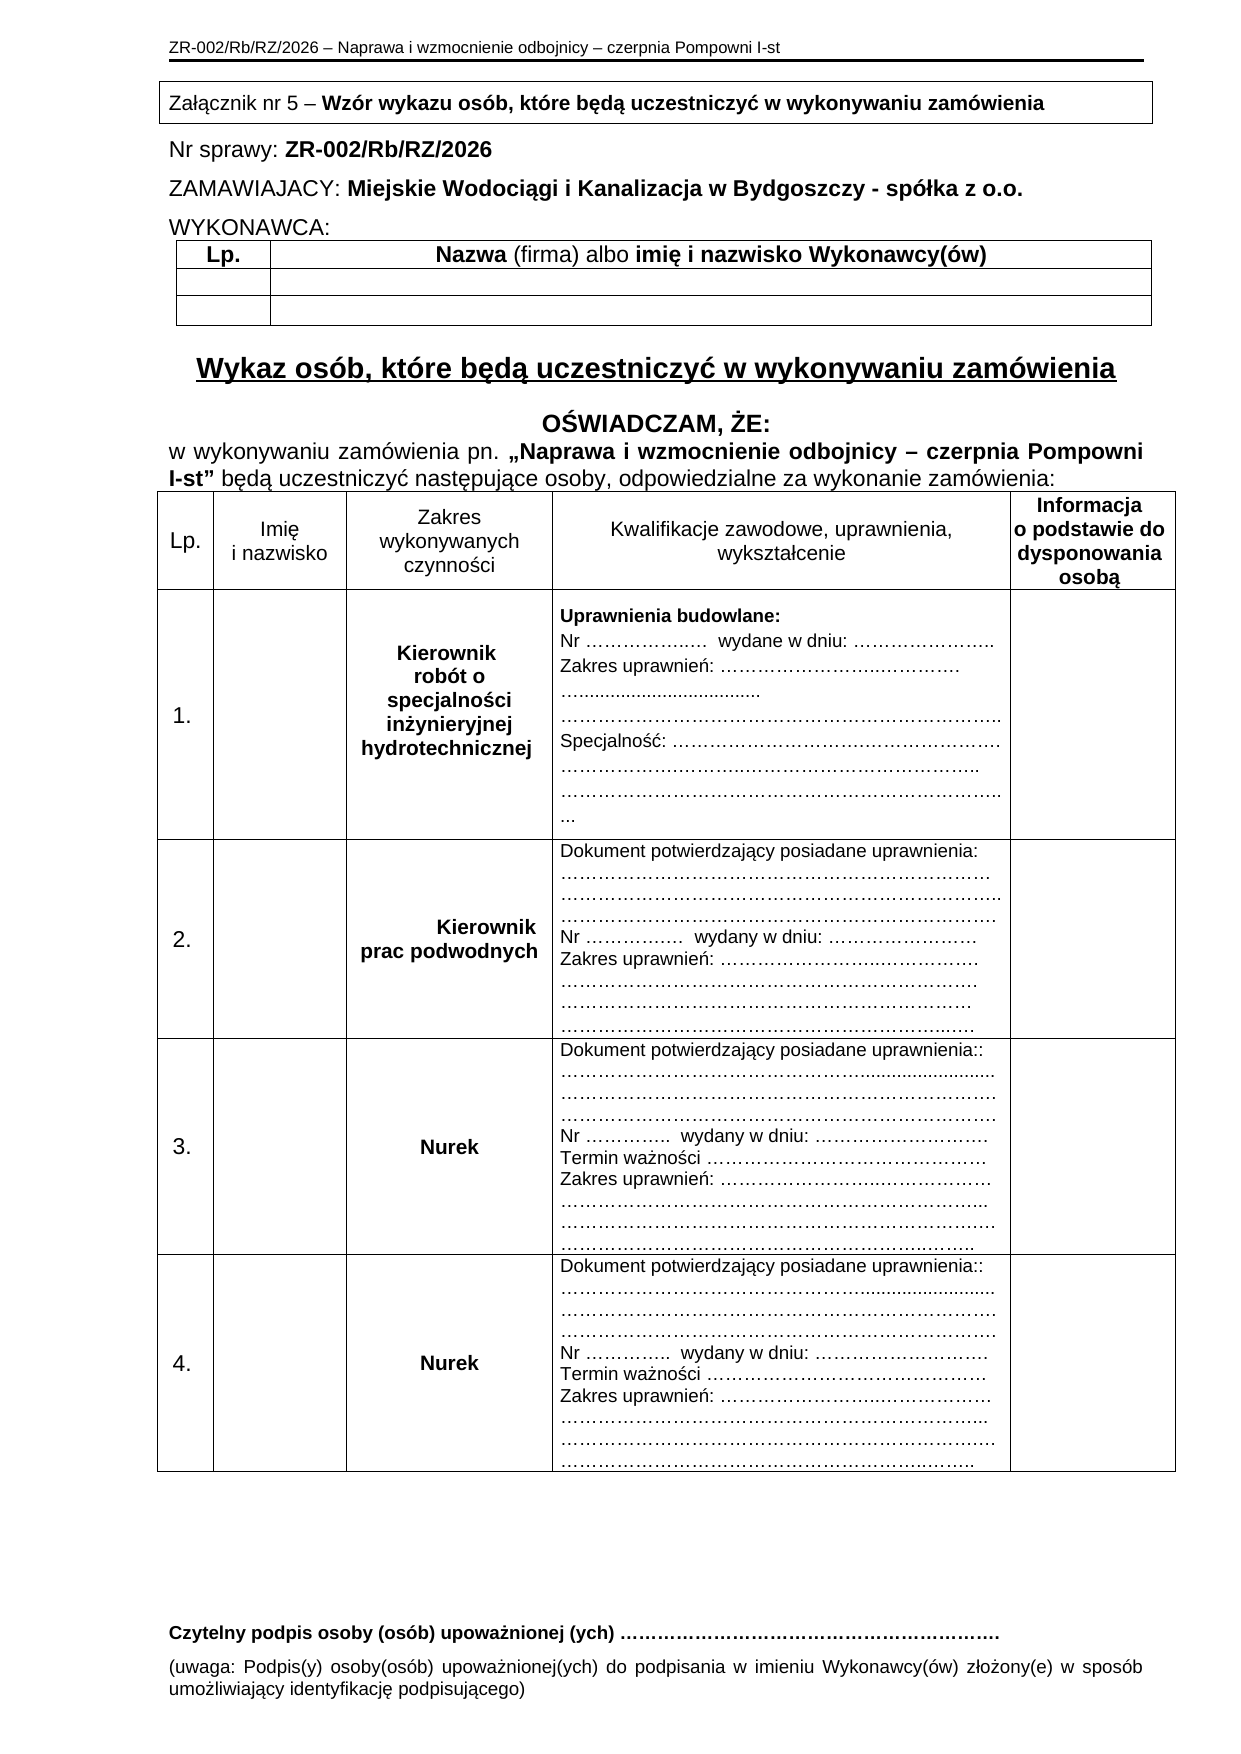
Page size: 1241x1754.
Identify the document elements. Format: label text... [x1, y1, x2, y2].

text w wykonywaniu zamówienia pn. „Naprawa i wzmocnienie odbojnicy – czerpnia Pompowni I-st” będą uczestniczyć następujące osoby, odpowiedzialne za wykonanie zamówienia: [169, 438, 1144, 491]
table_header Nazwa (firma) albo imię i nazwisko Wykonawcy(ów) [271, 241, 1151, 268]
title Wykaz osób, które będą uczestniczyć w wykonywaniu zamówienia [169, 351, 1144, 384]
table_cell [177, 296, 270, 325]
table_cell Dokument potwierdzający posiadane uprawnienia:: ………………………………………….......................... ……………………………………………………………. ……………………………………………………………. Nr ………….. wydany w dniu: ………………………. Termin ważności ……………………………………… Zakres uprawnień: ……………………..……………… …………………………………………………………... ………………………………………………………….… …………………………………………………..…….. [553, 1255, 1010, 1471]
table_cell [271, 296, 1151, 325]
table_header Lp. [177, 241, 270, 268]
table_cell [158, 1039, 213, 1254]
table_cell [214, 840, 346, 1038]
text WYKONAWCA: [169, 214, 1144, 240]
text Nr sprawy: ZR-002/Rb/RZ/2026 [169, 136, 1144, 163]
table_cell [158, 1255, 213, 1471]
table_cell [271, 269, 1151, 295]
table_cell [214, 1255, 346, 1471]
table_cell [214, 1039, 346, 1254]
table_header Lp. [158, 492, 213, 589]
table_cell [1011, 590, 1175, 839]
table_cell Nurek [347, 1255, 552, 1471]
table_cell [1011, 1039, 1175, 1254]
text Załącznik nr 5 – Wzór wykazu osób, które będą uczestniczyć w wykonywaniu zamówienia [160, 82, 1152, 123]
table_cell Uprawnienia budowlane: Nr ……………..… wydane w dniu: ………………….. Zakres uprawnień: ……………………..………….…................................... …………………………………………………………….. Specjalność: ………………………….…………………. ……………….………..………………………………..……………………………………………………………..... [553, 590, 1010, 839]
table_cell Dokument potwierdzający posiadane uprawnienia: …………………………………………………………… …………………………………………………………….. ……………………………………………………………. Nr ………….… wydany w dniu: …………………… Zakres uprawnień: ……………………..……………. …………………………………………………………. ………………………………………………………… ……………………………………………………...…. [553, 840, 1010, 1038]
table_cell [177, 269, 270, 295]
list OŚWIADCZAM, ŻE: [169, 409, 1144, 438]
table_cell Kierownik prac podwodnych [347, 840, 552, 1038]
table_header Kwalifikacje zawodowe, uprawnienia, wykształcenie [553, 492, 1010, 589]
text ZAMAWIAJACY: Miejskie Wodociągi i Kanalizacja w Bydgoszczy - spółka z o.o. [169, 175, 1144, 201]
table_cell [214, 590, 346, 839]
table_cell Dokument potwierdzający posiadane uprawnienia:: ………………………………………….......................... ……………………………………………………………. ……………………………………………………………. Nr ………….. wydany w dniu: ………………………. Termin ważności ……………………………………… Zakres uprawnień: ……………………..……………… …………………………………………………………... ………………………………………………………….… …………………………………………………..…….. [553, 1039, 1010, 1254]
table_cell [158, 590, 213, 839]
table_cell [1011, 840, 1175, 1038]
table_header Zakres wykonywanych czynności [347, 492, 552, 589]
table_header Informacja o podstawie do dysponowania osobą [1011, 492, 1175, 589]
table_header Imię i nazwisko [214, 492, 346, 589]
table_cell [158, 840, 213, 1038]
table_cell [1011, 1255, 1175, 1471]
table_cell Kierownik robót o specjalności inżynieryjnej hydrotechnicznej [347, 590, 552, 839]
table_cell Nurek [347, 1039, 552, 1254]
